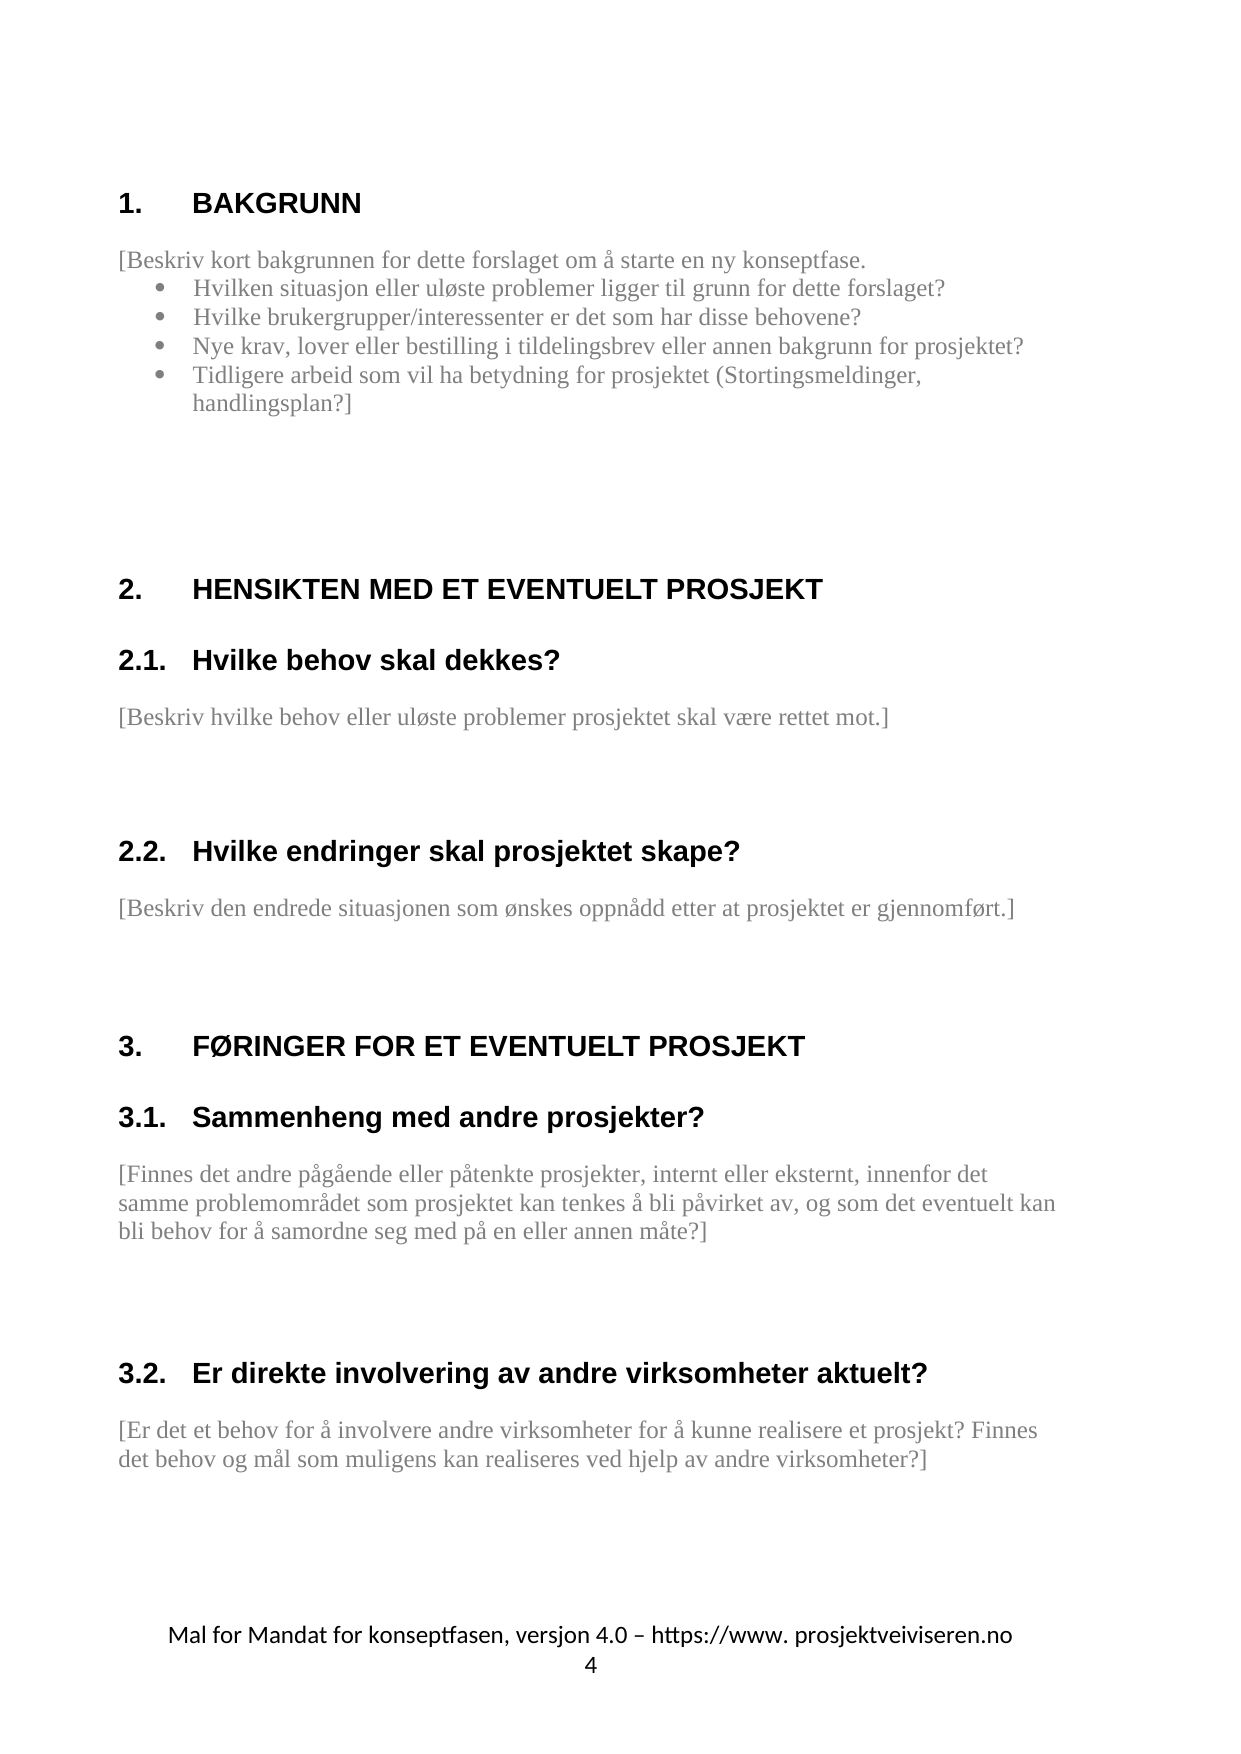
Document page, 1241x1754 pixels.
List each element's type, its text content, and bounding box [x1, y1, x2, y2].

subtitle Hvilke behov skal dekkes? [118, 643, 1122, 677]
subtitle Sammenheng med andre prosjekter? [118, 1100, 1122, 1134]
text [Beskriv kort bakgrunnen for dette forslaget om å starte en ny konseptfase. [118, 245, 1063, 273]
list Nye krav, lover eller bestilling i tildelingsbrev eller annen bakgrunn for prosjektet? [155, 331, 1084, 360]
list Tidligere arbeid som vil ha betydning for prosjektet (Stortingsmeldinger, handlingsplan?] [155, 360, 1084, 417]
subtitle Er direkte involvering av andre virksomheter aktuelt? [118, 1356, 1122, 1390]
text [Beskriv den endrede situasjonen som ønskes oppnådd etter at prosjektet er gjennomført.] [118, 893, 1107, 922]
subtitle Føringer for et eventuelt prosjekt [118, 1029, 1063, 1063]
text [Er det et behov for å involvere andre virksomheter for å kunne realisere et prosjekt? Finnes det behov og mål som muligens kan realiseres ved hjelp av andre virksomheter?] [118, 1415, 1063, 1472]
list Hvilke brukergrupper/interessenter er det som har disse behovene? [156, 302, 1084, 331]
text [Finnes det andre pågående eller påtenkte prosjekter, internt eller eksternt, innenfor det samme problemområdet som prosjektet kan tenkes å bli påvirket av, og som det eventuelt kan bli behov for å samordne seg med på en eller annen måte?] [118, 1159, 1063, 1245]
subtitle Bakgrunn [118, 186, 1033, 220]
text [Beskriv hvilke behov eller uløste problemer prosjektet skal være rettet mot.] [118, 702, 1063, 731]
subtitle Hvilke endringer skal prosjektet skape? [118, 834, 1122, 868]
subtitle Hensikten med et eventuelt prosjekt [118, 572, 1063, 606]
list Hvilken situasjon eller uløste problemer ligger til grunn for dette forslaget? [156, 273, 1084, 302]
